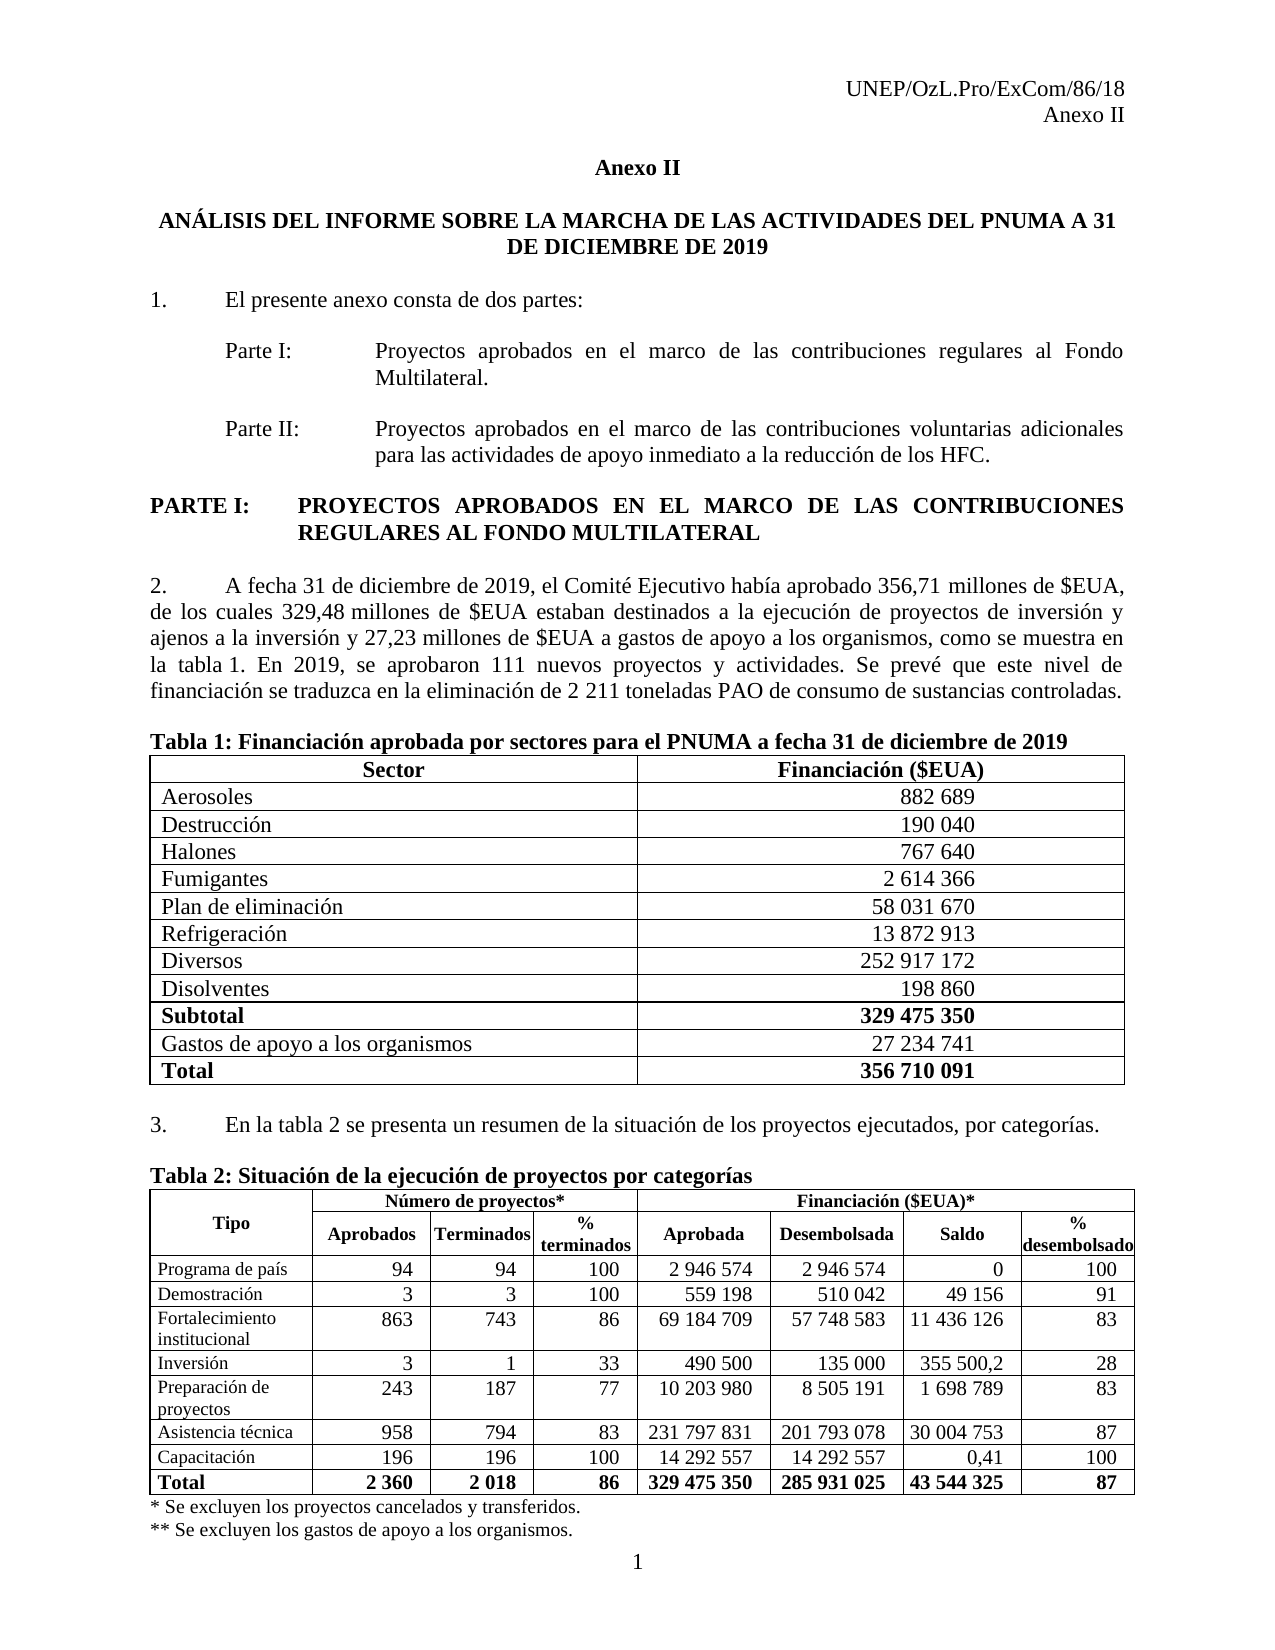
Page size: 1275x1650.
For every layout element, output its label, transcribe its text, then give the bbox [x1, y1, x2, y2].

table_cell 190 040 [638, 811, 1124, 837]
table_cell 1 [431, 1351, 533, 1375]
table_cell 33 [534, 1351, 637, 1375]
table_cell 57 748 583 [771, 1307, 903, 1350]
table_cell 13 872 913 [638, 920, 1124, 947]
table_cell Preparación de proyectos [151, 1376, 312, 1419]
table_cell Asistencia técnica [151, 1420, 312, 1444]
table_cell 10 203 980 [638, 1376, 770, 1419]
text ** Se excluyen los gastos de apoyo a los organismos. [150, 1518, 1125, 1541]
table_cell 58 031 670 [638, 893, 1124, 919]
table_header Tipo [151, 1190, 312, 1255]
table_cell 14 292 557 [771, 1445, 903, 1469]
table_cell 2 946 574 [771, 1256, 903, 1281]
table_cell 94 [313, 1256, 430, 1281]
table_cell 958 [313, 1420, 430, 1444]
table_cell 49 156 [904, 1282, 1021, 1306]
table_cell Saldo [904, 1212, 1021, 1255]
table_cell 3 [431, 1282, 533, 1306]
table_cell Total [151, 1057, 637, 1083]
subtitle Parte II: Proyectos aprobados en el marco de las contribuciones voluntarias adicionales para las actividades de apoyo inmediato a la reducción de los HFC. [225, 415, 1125, 468]
table_cell 2 614 366 [638, 865, 1124, 892]
table_cell 2 946 574 [638, 1256, 770, 1281]
table_cell 490 500 [638, 1351, 770, 1375]
table_cell Aprobados [313, 1212, 430, 1255]
table_cell Aprobada [638, 1212, 770, 1255]
table_cell 100 [534, 1282, 637, 1306]
table_cell Desembolsada [771, 1212, 903, 1255]
table_cell 69 184 709 [638, 1307, 770, 1350]
subtitle A fecha 31 de diciembre de 2019, el Comité Ejecutivo había aprobado 356,71 millones de $EUA, de los cuales 329,48 millones de $EUA estaban destinados a la ejecución de proyectos de inversión y ajenos a la inversión y 27,23 millones de $EUA a gastos de apoyo a los organismos, como se muestra en la tabla 1. En 2019, se aprobaron 111 nuevos proyectos y actividades. Se prevé que este nivel de financiación se traduzca en la eliminación de 2 211 toneladas PAO de consumo de sustancias controladas. [150, 572, 1125, 703]
table_cell Capacitación [151, 1445, 312, 1469]
table_cell 285 931 025 [771, 1470, 903, 1494]
table_cell 767 640 [638, 838, 1124, 864]
table_cell 91 [1022, 1282, 1134, 1306]
text Anexo II [150, 154, 1125, 180]
table_cell 94 [431, 1256, 533, 1281]
table_cell 86 [534, 1470, 637, 1494]
table_cell 794 [431, 1420, 533, 1444]
table_cell 355 500,2 [904, 1351, 1021, 1375]
table_cell 83 [1022, 1376, 1134, 1419]
table_cell 329 475 350 [638, 1003, 1124, 1029]
table_cell 100 [534, 1445, 637, 1469]
table_cell 187 [431, 1376, 533, 1419]
table_header Financiación ($EUA)* [638, 1190, 1134, 1211]
table_cell Fortalecimiento institucional [151, 1307, 312, 1350]
table_cell 863 [313, 1307, 430, 1350]
text * Se excluyen los proyectos cancelados y transferidos. [150, 1495, 1125, 1518]
table_cell 100 [1022, 1445, 1134, 1469]
table_cell Refrigeración [151, 920, 637, 947]
table_cell 2 360 [313, 1470, 430, 1494]
table_cell Fumigantes [151, 865, 637, 892]
table_cell 3 [313, 1351, 430, 1375]
table_cell 743 [431, 1307, 533, 1350]
table_cell 231 797 831 [638, 1420, 770, 1444]
table_cell 196 [431, 1445, 533, 1469]
table_cell 28 [1022, 1351, 1134, 1375]
table_cell 882 689 [638, 783, 1124, 809]
table_cell 135 000 [771, 1351, 903, 1375]
table_cell Aerosoles [151, 783, 637, 809]
title ANÁLISIS DEL INFORME SOBRE LA MARCHA DE LAS ACTIVIDADES DEL PNUMA A 31 DE DICIEMBRE DE 2019 [150, 207, 1125, 259]
subtitle El presente anexo consta de dos partes: [150, 286, 1125, 312]
table_cell 510 042 [771, 1282, 903, 1306]
table_cell Destrucción [151, 811, 637, 837]
table_cell Terminados [431, 1212, 533, 1255]
table_cell 87 [1022, 1470, 1134, 1494]
table_cell Total [151, 1470, 312, 1494]
table_cell 3 [313, 1282, 430, 1306]
table_cell 198 860 [638, 975, 1124, 1001]
table_cell 86 [534, 1307, 637, 1350]
table_cell Gastos de apoyo a los organismos [151, 1030, 637, 1056]
subtitle Parte I: Proyectos aprobados en el marco de las contribuciones regulares al Fondo Multilateral. [225, 337, 1125, 390]
table_cell 30 004 753 [904, 1420, 1021, 1444]
table_cell 1 698 789 [904, 1376, 1021, 1419]
table_cell 87 [1022, 1420, 1134, 1444]
table_cell Inversión [151, 1351, 312, 1375]
table_cell 27 234 741 [638, 1030, 1124, 1056]
table_cell Diversos [151, 948, 637, 974]
table_cell Programa de país [151, 1256, 312, 1281]
table_cell 8 505 191 [771, 1376, 903, 1419]
table_cell 14 292 557 [638, 1445, 770, 1469]
table_cell % desembolsado [1022, 1212, 1134, 1255]
table_cell 329 475 350 [638, 1470, 770, 1494]
table_header Sector [151, 756, 637, 782]
table_cell 2 018 [431, 1470, 533, 1494]
table_cell 0 [904, 1256, 1021, 1281]
table_cell Halones [151, 838, 637, 864]
table_cell 11 436 126 [904, 1307, 1021, 1350]
table_cell 0,41 [904, 1445, 1021, 1469]
table_header Financiación ($EUA) [638, 756, 1124, 782]
table_cell Subtotal [151, 1003, 637, 1029]
table_cell 252 917 172 [638, 948, 1124, 974]
text Tabla 2: Situación de la ejecución de proyectos por categorías [150, 1162, 1125, 1189]
table_cell 100 [534, 1256, 637, 1281]
table_header Número de proyectos* [313, 1190, 637, 1211]
subtitle En la tabla 2 se presenta un resumen de la situación de los proyectos ejecutados, por categorías. [150, 1111, 1125, 1137]
table_cell 43 544 325 [904, 1470, 1021, 1494]
table_cell % terminados [534, 1212, 637, 1255]
table_cell 559 198 [638, 1282, 770, 1306]
table_cell 243 [313, 1376, 430, 1419]
table_cell Disolventes [151, 975, 637, 1001]
table_cell 77 [534, 1376, 637, 1419]
table_cell Plan de eliminación [151, 893, 637, 919]
table_cell 356 710 091 [638, 1057, 1124, 1083]
table_cell 196 [313, 1445, 430, 1469]
table_cell 83 [534, 1420, 637, 1444]
table_cell 100 [1022, 1256, 1134, 1281]
table_cell 201 793 078 [771, 1420, 903, 1444]
title Parte I: Proyectos aprobados en el marco de las contribuciones regulares al Fondo Multilateral [150, 493, 1125, 545]
table_cell 83 [1022, 1307, 1134, 1350]
table_cell Demostración [151, 1282, 312, 1306]
subtitle Tabla 1: Financiación aprobada por sectores para el PNUMA a fecha 31 de diciembre de 2019 [150, 728, 1125, 755]
